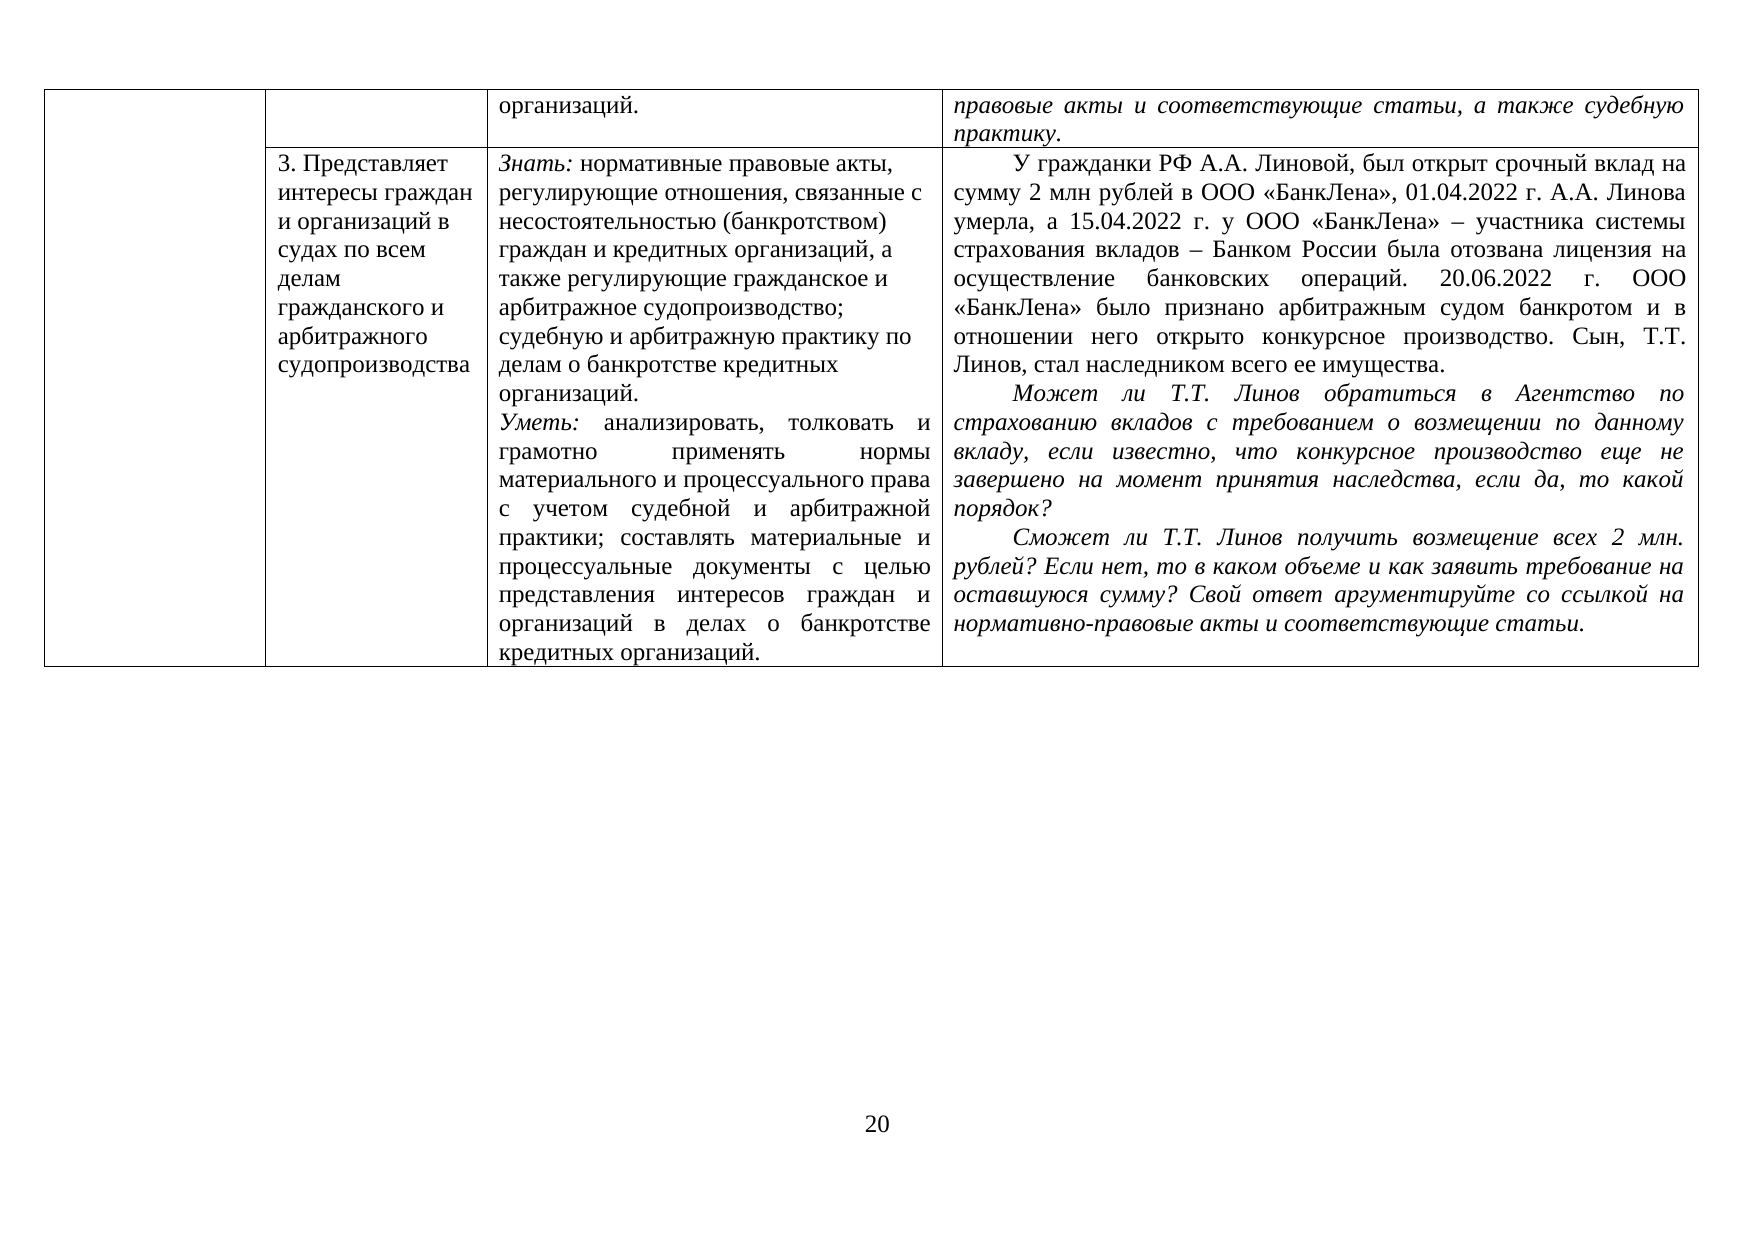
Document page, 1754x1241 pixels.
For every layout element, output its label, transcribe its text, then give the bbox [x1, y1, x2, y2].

table_cell У гражданки РФ А.А. Линовой, был открыт срочный вклад на сумму 2 млн рублей в ООО «БанкЛена», 01.04.2022 г. А.А. Линова умерла, а 15.04.2022 г. у ООО «БанкЛена» – участника системы страхования вкладов – Банком России была отозвана лицензия на осуществление банковских операций. 20.06.2022 г. ООО «БанкЛена» было признано арбитражным судом банкротом и в отношении него открыто конкурсное производство. Сын, Т.Т. Линов, стал наследником всего ее имущества. Может ли Т.Т. Линов обратиться в Агентство по страхованию вкладов с требованием о возмещении по данному вкладу, если известно, что конкурсное производство еще не завершено на момент принятия наследства, если да, то какой порядок? Сможет ли Т.Т. Линов получить возмещение всех 2 млн. рублей? Если нет, то в каком объеме и как заявить требование на оставшуюся сумму? Свой ответ аргументируйте со ссылкой на нормативно-правовые акты и соответствующие статьи. [943, 148, 1698, 666]
table_cell Знать: нормативные правовые акты, регулирующие отношения, связанные с несостоятельностью (банкротством) граждан и кредитных организаций, а также регулирующие гражданское и арбитражное судопроизводство; судебную и арбитражную практику по делам о банкротстве кредитных организаций. Уметь: анализировать, толковать и грамотно применять нормы материального и процессуального права с учетом судебной и арбитражной практики; составлять материальные и процессуальные документы с целью представления интересов граждан и организаций в делах о банкротстве кредитных организаций. [488, 148, 942, 666]
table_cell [266, 90, 487, 147]
table_cell 3. Представляет интересы граждан и организаций в судах по всем делам гражданского и арбитражного судопроизводства [266, 148, 487, 666]
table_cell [943, 90, 1698, 147]
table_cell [488, 90, 942, 147]
